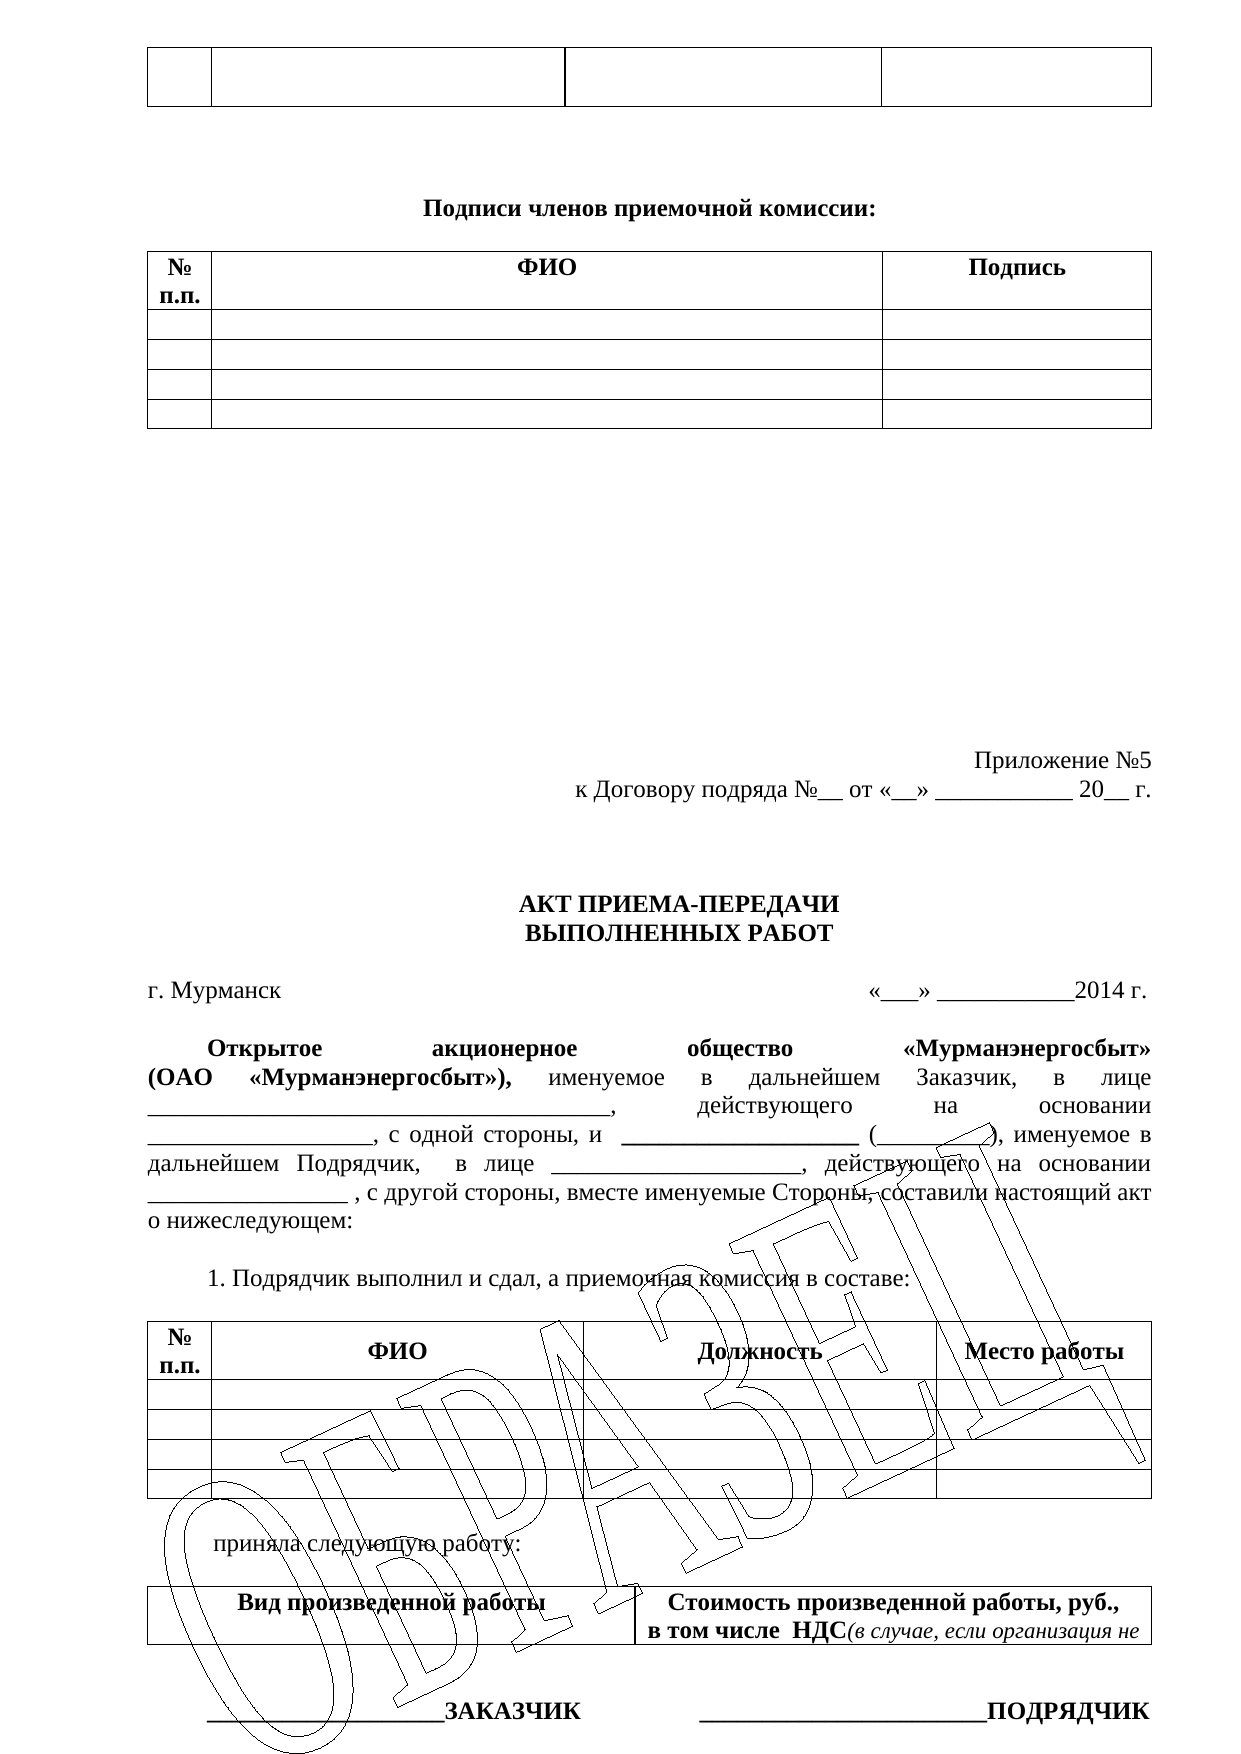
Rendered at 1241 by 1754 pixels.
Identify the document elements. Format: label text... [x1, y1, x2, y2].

table_cell [212, 1380, 583, 1409]
table_cell [212, 340, 882, 369]
text 1. Подрядчик выполнил и сдал, а приемочная комиссия в составе: [148, 1263, 1152, 1292]
table_header ФИО [212, 252, 882, 309]
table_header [636, 1587, 1151, 1644]
table_cell [937, 1410, 1151, 1439]
table_cell [584, 1440, 936, 1468]
table_header № п.п. [148, 252, 211, 309]
table_cell [148, 370, 211, 398]
text приняла следующую работу: [148, 1528, 1152, 1557]
text г. Мурманск «___» ___________2014 г. [148, 976, 1152, 1004]
table_cell [883, 400, 1151, 428]
table_cell [212, 370, 882, 398]
table_cell [883, 370, 1151, 398]
text Приложение №5 [148, 746, 1152, 774]
table_cell [882, 48, 1151, 106]
table_cell [212, 310, 882, 339]
table_cell [148, 48, 211, 106]
table_cell [212, 48, 564, 106]
text Подписи членов приемочной комиссии: [148, 193, 1152, 222]
text ВЫПОЛНЕННЫХ РАБОТ [148, 918, 1152, 947]
table_header Должность [584, 1322, 936, 1379]
table_cell [148, 1470, 211, 1498]
text к Договору подряда №__ от «__» ___________ 20__ г. [148, 774, 1152, 803]
table_cell [883, 340, 1151, 369]
table_cell [937, 1440, 1151, 1468]
table_header № п.п. [148, 1322, 211, 1379]
table_cell [148, 1380, 211, 1409]
text Открытое акционерное общество «Мурманэнергосбыт» (ОАО «Мурманэнергосбыт»), именуемое в дальнейшем Заказчик, в лице _____________________________________, действующего на основании __________________, с одной стороны, и ___________________ (_________), именуемое в дальнейшем Подрядчик, в лице ____________________, действующего на основании ________________ , с другой стороны, вместе именуемые Стороны, составили настоящий акт о нижеследующем: [148, 1033, 1152, 1234]
table_header Подпись [883, 252, 1151, 309]
table_cell [937, 1470, 1151, 1498]
table_cell [148, 340, 211, 369]
table_cell [584, 1470, 936, 1498]
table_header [148, 1587, 634, 1644]
table_cell [212, 1440, 583, 1468]
table_header Место работы [937, 1322, 1151, 1379]
table_cell [584, 1380, 936, 1409]
table_cell [584, 1410, 936, 1439]
table_cell [212, 400, 882, 428]
table_cell [212, 1470, 583, 1498]
table_cell [148, 1440, 211, 1468]
table_cell [937, 1380, 1151, 1409]
table_cell [883, 310, 1151, 339]
table_cell [148, 400, 211, 428]
table_cell [566, 48, 881, 106]
table_header ФИО [212, 1322, 583, 1379]
table_cell [148, 310, 211, 339]
table_cell [148, 1410, 211, 1439]
text АКТ ПРИЕМА-ПЕРЕДАЧИ [148, 889, 1152, 918]
table_cell [212, 1410, 583, 1439]
